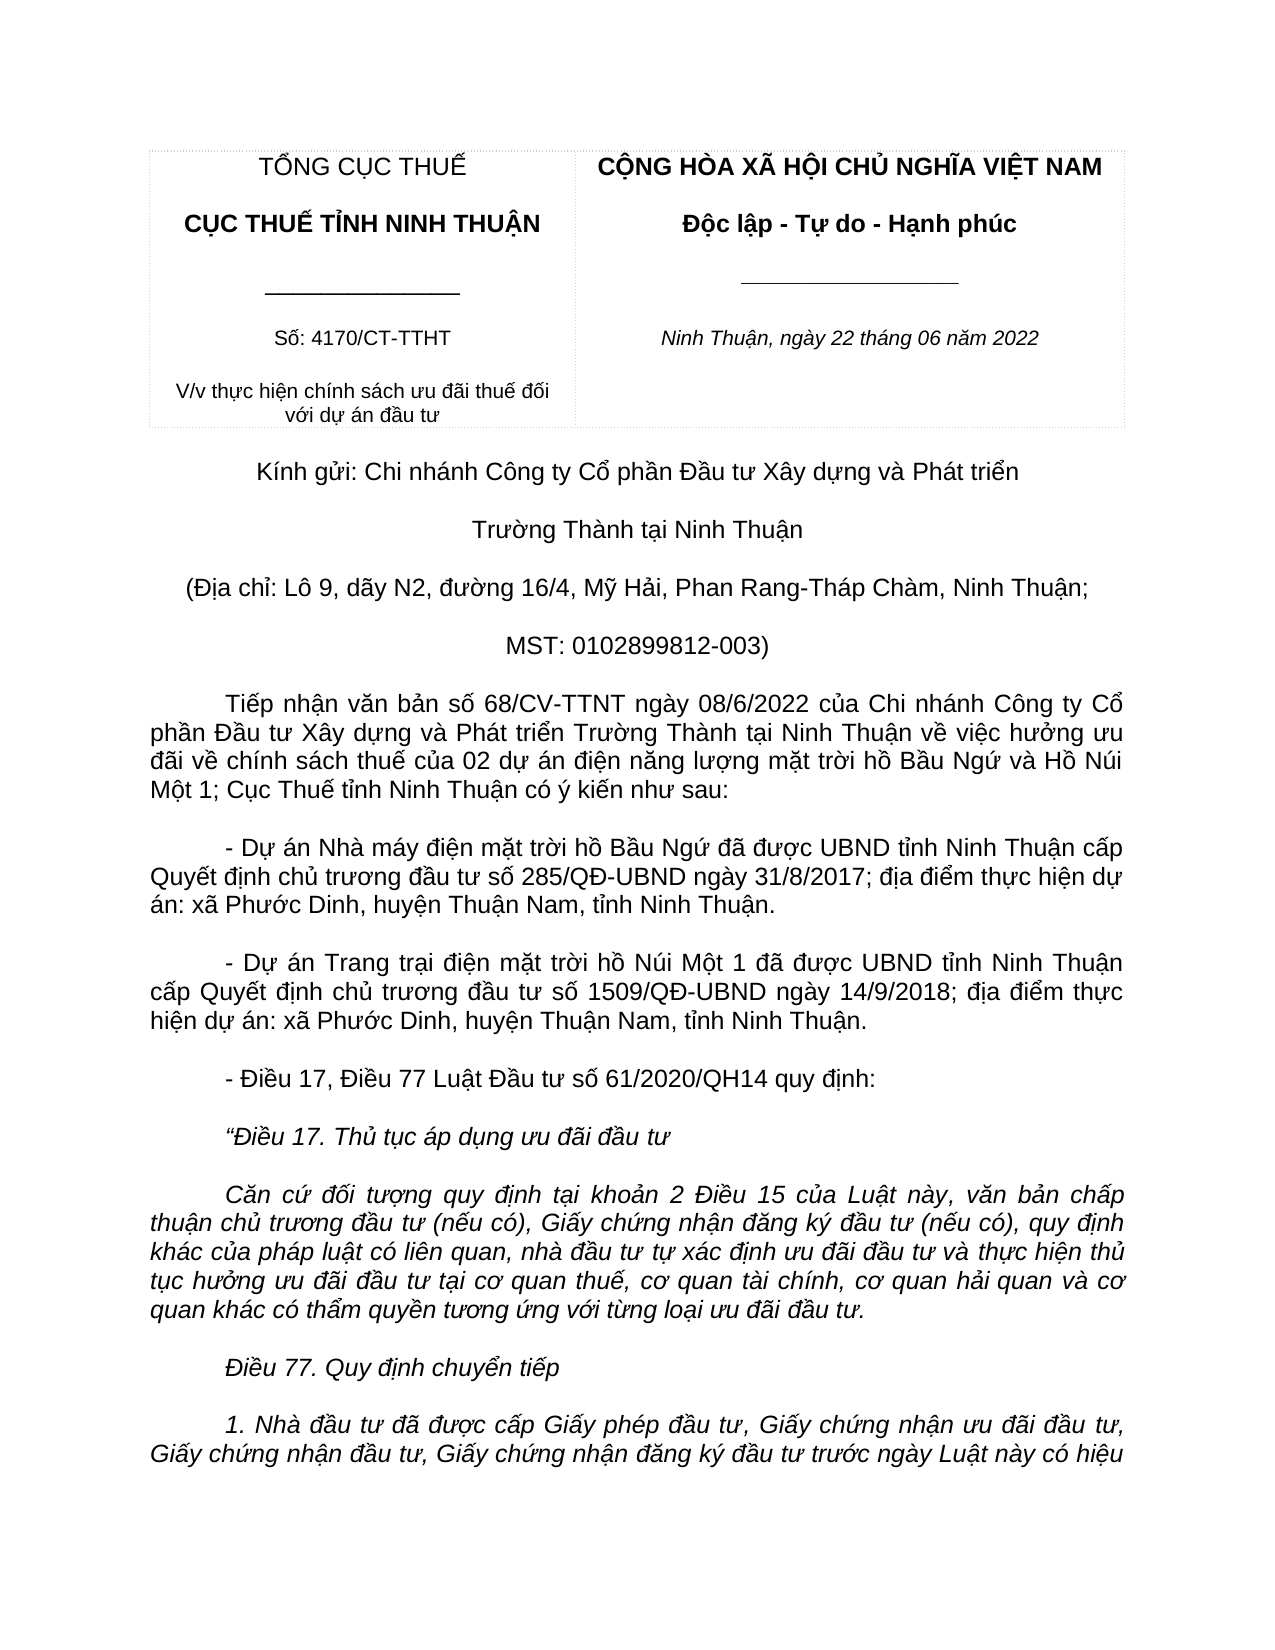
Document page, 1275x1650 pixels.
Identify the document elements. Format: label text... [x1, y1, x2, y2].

text - Dự án Nhà máy điện mặt trời hồ Bầu Ngứ đã được UBND tỉnh Ninh Thuận cấp Quyết định chủ trương đầu tư số 285/QĐ-UBND ngày 31/8/2017; địa điểm thực hiện dự án: xã Phước Dinh, huyện Thuận Nam, tỉnh Ninh Thuận. [150, 833, 1125, 919]
text Trường Thành tại Ninh Thuận [150, 515, 1125, 544]
table_header CỘNG HÒA XÃ HỘI CHỦ NGHĨA VIỆT NAM Độc lập - Tự do - Hạnh phúc ___________________________ Ninh Thuận, ngày 22 tháng 06 năm 2022 [576, 150, 1124, 426]
text MST: 0102899812-003) [150, 631, 1125, 659]
text - Điều 17, Điều 77 Luật Đầu tư số 61/2020/QH14 quy định: [150, 1064, 1125, 1092]
text Điều 77. Quy định chuyển tiếp [150, 1352, 1125, 1381]
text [150, 1410, 1125, 1468]
text Căn cứ đối tượng quy định tại khoản 2 Điều 15 của Luật này, văn bản chấp thuận chủ trương đầu tư (nếu có), Giấy chứng nhận đăng ký đầu tư (nếu có), quy định khác của pháp luật có liên quan, nhà đầu tư tự xác định ưu đãi đầu tư và thực hiện thủ tục hưởng ưu đãi đầu tư tại cơ quan thuế, cơ quan tài chính, cơ quan hải quan và cơ quan khác có thẩm quyền tương ứng với từng loại ưu đãi đầu tư. [150, 1179, 1125, 1323]
text - Dự án Trang trại điện mặt trời hồ Núi Một 1 đã được UBND tỉnh Ninh Thuận cấp Quyết định chủ trương đầu tư số 1509/QĐ-UBND ngày 14/9/2018; địa điểm thực hiện dự án: xã Phước Dinh, huyện Thuận Nam, tỉnh Ninh Thuận. [150, 948, 1125, 1034]
text Kính gửi: Chi nhánh Công ty Cổ phần Đầu tư Xây dựng và Phát triển [150, 457, 1125, 486]
text “Điều 17. Thủ tục áp dụng ưu đãi đầu tư [150, 1122, 1125, 1150]
text Tiếp nhận văn bản số 68/CV-TTNT ngày 08/6/2022 của Chi nhánh Công ty Cổ phần Đầu tư Xây dựng và Phát triển Trường Thành tại Ninh Thuận về việc hưởng ưu đãi về chính sách thuế của 02 dự án điện năng lượng mặt trời hồ Bầu Ngứ và Hồ Núi Một 1; Cục Thuế tỉnh Ninh Thuận có ý kiến như sau: [150, 689, 1125, 804]
text (Địa chỉ: Lô 9, dãy N2, đường 16/4, Mỹ Hải, Phan Rang-Tháp Chàm, Ninh Thuận; [150, 573, 1125, 602]
table_header TỔNG CỤC THUẾ CỤC THUẾ TỈNH NINH THUẬN ______________ Số: 4170/CT-TTHT V/v thực hiện chính sách ưu đãi thuế đối với dự án đầu tư [149, 150, 576, 426]
